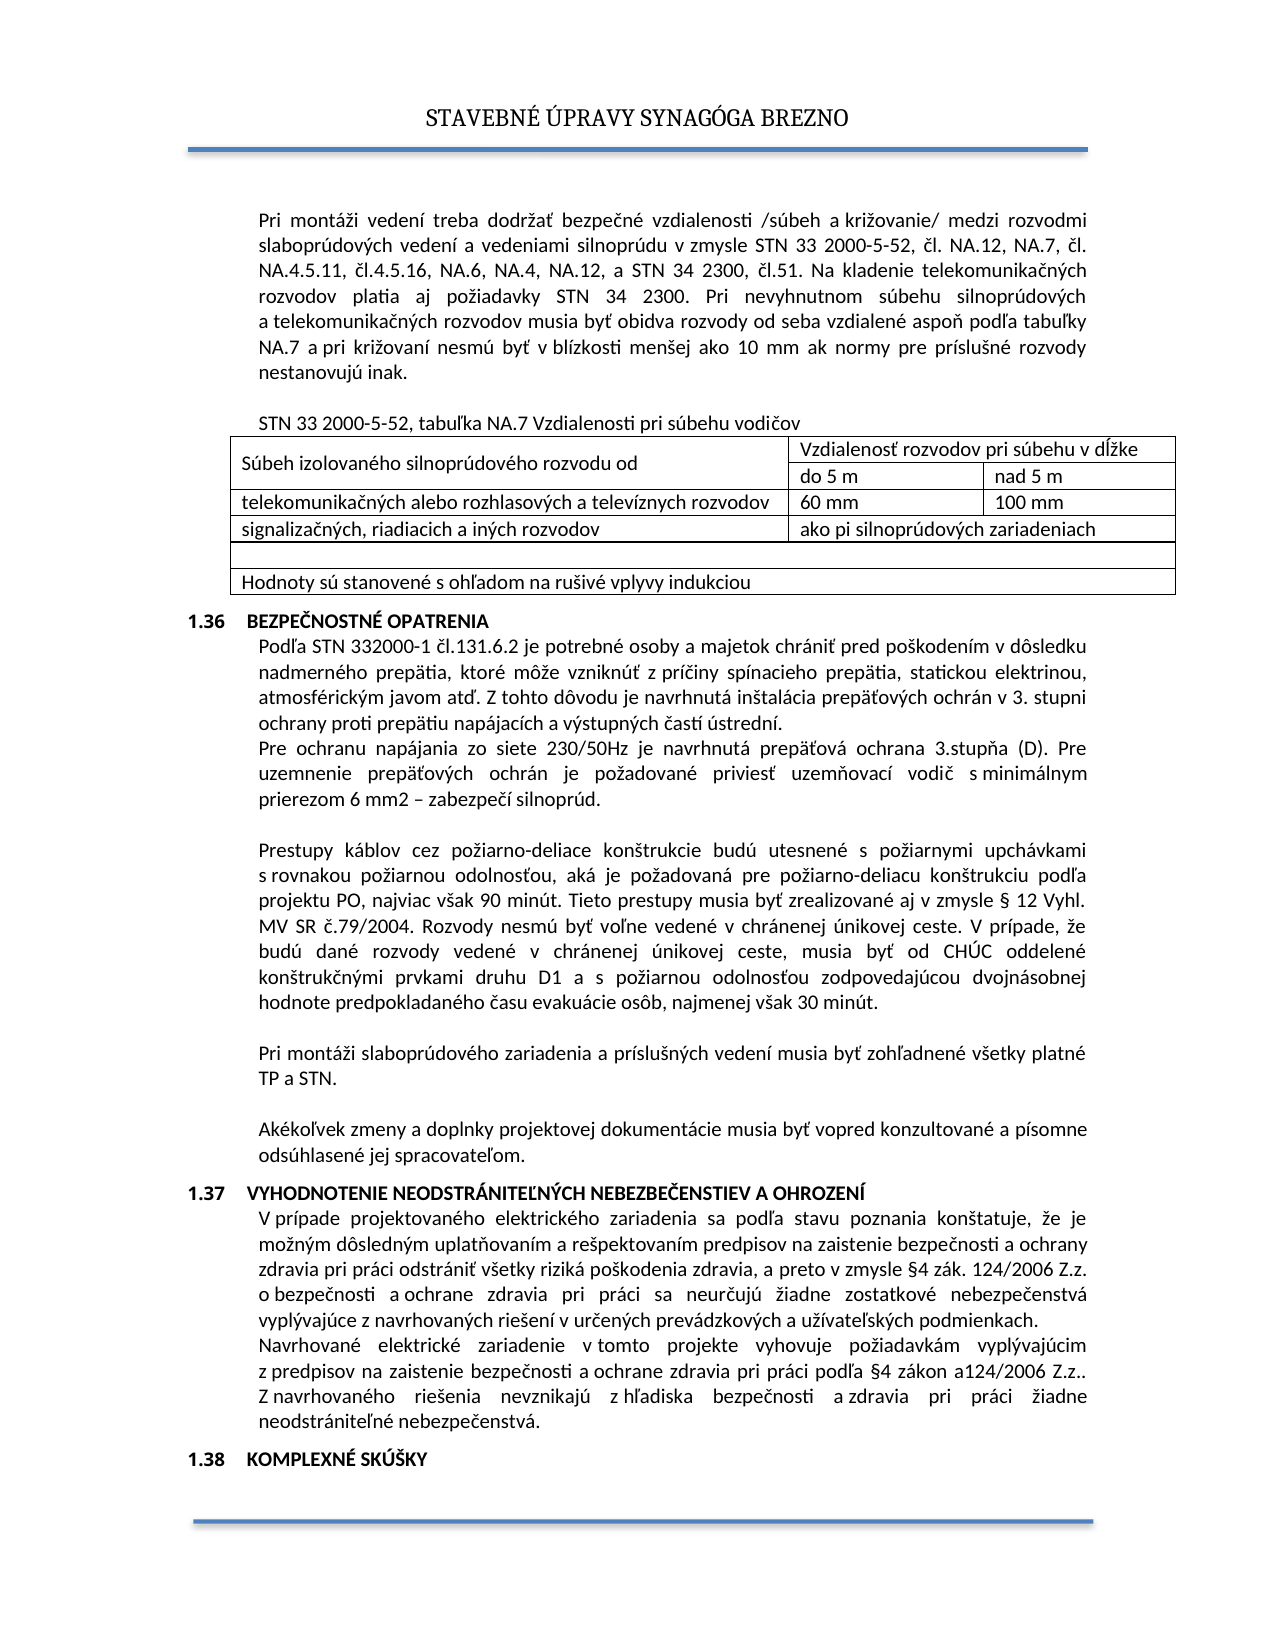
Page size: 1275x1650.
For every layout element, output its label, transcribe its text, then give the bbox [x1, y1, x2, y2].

text Prestupy káblov cez požiarno-deliace konštrukcie budú utesnené s požiarnymi upchávkami s rovnakou požiarnou odolnosťou, aká je požadovaná pre požiarno-deliacu konštrukciu podľa projektu PO, najviac však 90 minút. Tieto prestupy musia byť zrealizované aj v zmysle § 12 Vyhl. MV SR č.79/2004. Rozvody nesmú byť voľne vedené v chránenej únikovej ceste. V prípade, že budú dané rozvody vedené v chránenej únikovej ceste, musia byť od CHÚC oddelené konštrukčnými prvkami druhu D1 a s požiarnou odolnosťou zodpovedajúcou dvojnásobnej hodnote predpokladaného času evakuácie osôb, najmenej však 30 minút. [258, 837, 1087, 1015]
table_header Súbeh izolovaného silnoprúdového rozvodu od [231, 437, 788, 488]
table_cell [231, 543, 1175, 568]
table_cell signalizačných, riadiacich a iných rozvodov [231, 516, 788, 541]
text Pri montáži vedení treba dodržať bezpečné vzdialenosti /súbeh a križovanie/ medzi rozvodmi slaboprúdových vedení a vedeniami silnoprúdu v zmysle STN 33 2000-5-52, čl. NA.12, NA.7, čl. NA.4.5.11, čl.4.5.16, NA.6, NA.4, NA.12, a STN 34 2300, čl.51. Na kladenie telekomunikačných rozvodov platia aj požiadavky STN 34 2300. Pri nevyhnutnom súbehu silnoprúdových a telekomunikačných rozvodov musia byť obidva rozvody od seba vzdialené aspoň podľa tabuľky NA.7 a pri križovaní nesmú byť v blízkosti menšej ako 10 mm ak normy pre príslušné rozvody nestanovujú inak. [258, 207, 1087, 385]
table_cell telekomunikačných alebo rozhlasových a televíznych rozvodov [231, 490, 788, 515]
text Akékoľvek zmeny a doplnky projektovej dokumentácie musia byť vopred konzultované a písomne odsúhlasené jej spracovateľom. [258, 1116, 1087, 1167]
table_header Vzdialenosť rozvodov pri súbehu v dĺžke [789, 437, 1175, 462]
text Bezpečnostné opatrenia [187, 608, 1087, 633]
text Pre ochranu napájania zo siete 230/50Hz je navrhnutá prepäťová ochrana 3.stupňa (D). Pre uzemnenie prepäťových ochrán je požadované priviesť uzemňovací vodič s minimálnym prierezom 6 mm2 – zabezpečí silnoprúd. [258, 735, 1087, 811]
table_cell do 5 m [789, 463, 983, 488]
text Podľa STN 332000-1 čl.131.6.2 je potrebné osoby a majetok chrániť pred poškodením v dôsledku nadmerného prepätia, ktoré môže vzniknúť z príčiny spínacieho prepätia, statickou elektrinou, atmosférickým javom atď. Z tohto dôvodu je navrhnutá inštalácia prepäťových ochrán v 3. stupni ochrany proti prepätiu napájacích a výstupných častí ústrední. [258, 633, 1087, 735]
table_cell ako pi silnoprúdových zariadeniach [789, 516, 1175, 541]
table_cell nad 5 m [984, 463, 1175, 488]
text Navrhované elektrické zariadenie v tomto projekte vyhovuje požiadavkám vyplývajúcim z predpisov na zaistenie bezpečnosti a ochrane zdravia pri práci podľa §4 zákon a124/2006 Z.z.. Z navrhovaného riešenia nevznikajú z hľadiska bezpečnosti a zdravia pri práci žiadne neodstrániteľné nebezpečenstvá. [258, 1332, 1087, 1434]
text Komplexné skúšky [187, 1447, 1087, 1472]
text Pri montáži slaboprúdového zariadenia a príslušných vedení musia byť zohľadnené všetky platné TP a STN. [258, 1040, 1087, 1091]
text V prípade projektovaného elektrického zariadenia sa podľa stavu poznania konštatuje, že je možným dôsledným uplatňovaním a rešpektovaním predpisov na zaistenie bezpečnosti a ochrany zdravia pri práci odstrániť všetky riziká poškodenia zdravia, a preto v zmysle §4 zák. 124/2006 Z.z. o bezpečnosti a ochrane zdravia pri práci sa neurčujú žiadne zostatkové nebezpečenstvá vyplývajúce z navrhovaných riešení v určených prevádzkových a užívateľských podmienkach. [258, 1205, 1087, 1332]
table_cell 60 mm [789, 490, 983, 515]
table_cell Hodnoty sú stanovené s ohľadom na rušivé vplyvy indukciou [231, 569, 1175, 594]
table_cell 100 mm [984, 490, 1175, 515]
text Vyhodnotenie neodstrániteľných nebezbečenstiev a ohrození [187, 1180, 1087, 1205]
text STN 33 2000-5-52, tabuľka NA.7 Vzdialenosti pri súbehu vodičov [258, 410, 1087, 436]
